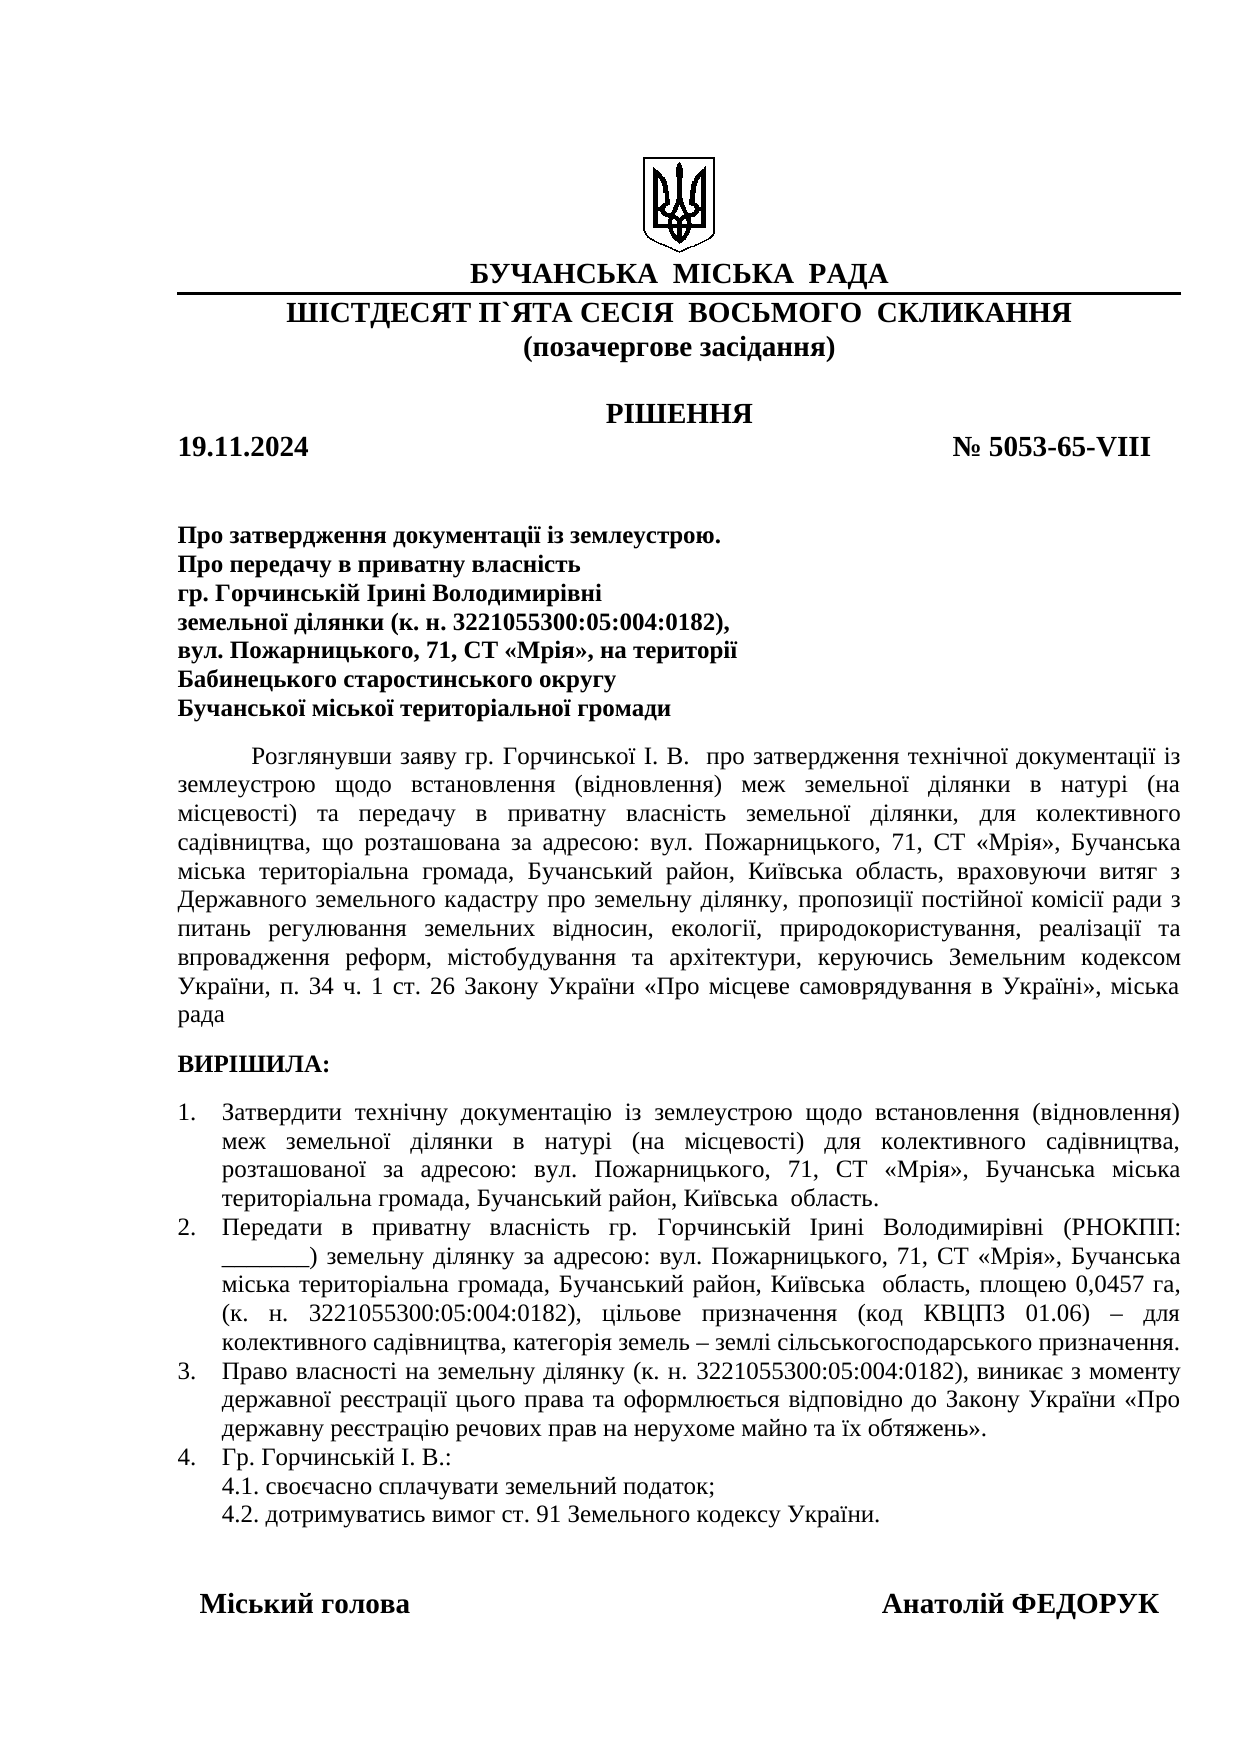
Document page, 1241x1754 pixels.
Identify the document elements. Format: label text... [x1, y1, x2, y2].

text земельної ділянки (к. н. 3221055300:05:004:0182), [177, 607, 1181, 635]
text вул. Пожарницького, 71, СТ «Мрія», на території [177, 635, 1181, 664]
text гр. Горчинській Ірині Володимирівні [177, 578, 1181, 607]
text РІШЕННЯ [177, 396, 1181, 429]
list Передати в приватну власність гр. Горчинській Ірині Володимирівні (РНОКПП: _______) земельну ділянку за адресою: вул. Пожарницького, 71, СТ «Мрія», Бучанська міська територіальна громада, Бучанський район, Київська область, площею 0,0457 га, (к. н. 3221055300:05:004:0182), цільове призначення (код КВЦПЗ 01.06) – для колективного садівництва, категорія земель – землі сільськогосподарського призначення. [177, 1212, 1181, 1356]
text 4.1. своєчасно сплачувати земельний податок; [222, 1471, 1181, 1499]
text Міський голова Анатолій ФЕДОРУК [177, 1586, 1181, 1619]
list Затвердити технічну документацію із землеустрою щодо встановлення (відновлення) меж земельної ділянки в натурі (на місцевості) для колективного садівництва, розташованої за адресою: вул. Пожарницького, 71, СТ «Мрія», Бучанська міська територіальна громада, Бучанський район, Київська область. [177, 1097, 1181, 1212]
text Бучанської міської територіальної громади [177, 693, 1181, 722]
text 4.2. дотримуватись вимог ст. 91 Земельного кодексу України. [222, 1499, 1181, 1528]
text Про затвердження документації із землеустрою. [177, 520, 1181, 549]
text ШІСТДЕСЯТ П`ЯТА СЕСІЯ ВОСЬМОГО СКЛИКАННЯ [177, 295, 1181, 329]
text 4. Гр. Горчинській І. В.: [177, 1442, 1181, 1471]
text (позачергове засідання) [177, 329, 1181, 362]
text БУЧАНСЬКА МІСЬКА РАДА [177, 256, 1181, 292]
list Право власності на земельну ділянку (к. н. 3221055300:05:004:0182), виникає з моменту державної реєстрації цього права та оформлюється відповідно до Закону України «Про державну реєстрацію речових прав на нерухоме майно та їх обтяжень». [177, 1356, 1181, 1442]
text ВИРІШИЛА: [177, 1049, 1181, 1078]
text Бабинецького старостинського округу [177, 664, 1181, 693]
text 19.11.2024 № 5053-65-VІІІ [177, 429, 1181, 463]
text Про передачу в приватну власність [177, 549, 1181, 578]
text Розглянувши заяву гр. Горчинської І. В. про затвердження технічної документації із землеустрою щодо встановлення (відновлення) меж земельної ділянки в натурі (на місцевості) та передачу в приватну власність земельної ділянки, для колективного садівництва, що розташована за адресою: вул. Пожарницького, 71, СТ «Мрія», Бучанська міська територіальна громада, Бучанський район, Київська область, враховуючи витяг з Державного земельного кадастру про земельну ділянку, пропозиції постійної комісії ради з питань регулювання земельних відносин, екології, природокористування, реалізації та впровадження реформ, містобудування та архітектури, керуючись Земельним кодексом України, п. 34 ч. 1 ст. 26 Закону України «Про місцеве самоврядування в Україні», міська рада [177, 741, 1181, 1028]
